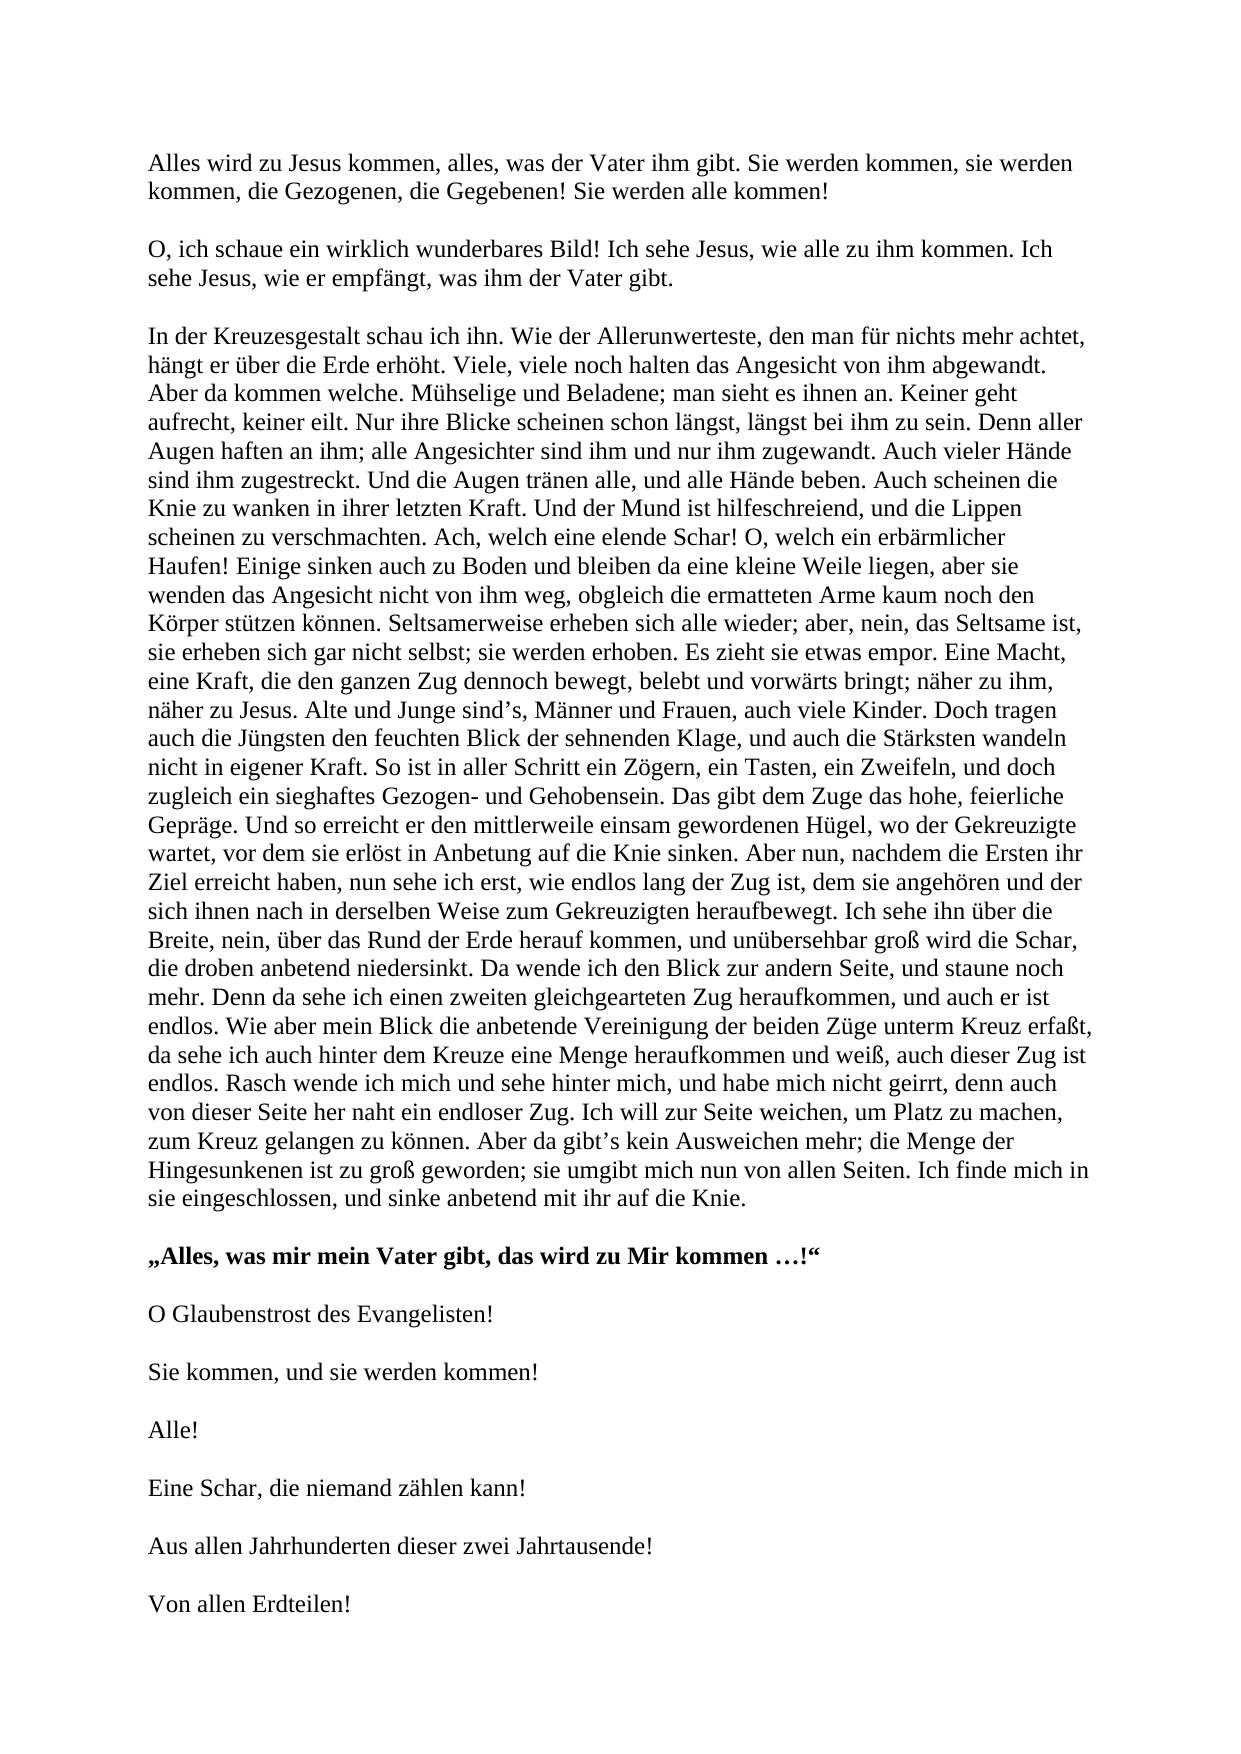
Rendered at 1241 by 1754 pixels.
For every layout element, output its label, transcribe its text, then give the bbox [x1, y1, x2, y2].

text Alle! [148, 1415, 1093, 1444]
text O, ich schaue ein wirklich wunderbares Bild! Ich sehe Jesus, wie alle zu ihm kommen. Ich sehe Jesus, wie er empfängt, was ihm der Vater gibt. [148, 234, 1093, 292]
text O Glaubenstrost des Evangelisten! [148, 1299, 1093, 1328]
text In der Kreuzesgestalt schau ich ihn. Wie der Allerunwerteste, den man für nichts mehr achtet, hängt er über die Erde erhöht. Viele, viele noch halten das Angesicht von ihm abgewandt. Aber da kommen welche. Mühselige und Beladene; man sieht es ihnen an. Keiner geht aufrecht, keiner eilt. Nur ihre Blicke scheinen schon längst, längst bei ihm zu sein. Denn aller Augen haften an ihm; alle Angesichter sind ihm und nur ihm zugewandt. Auch vieler Hände sind ihm zugestreckt. Und die Augen tränen alle, und alle Hände beben. Auch scheinen die Knie zu wanken in ihrer letzten Kraft. Und der Mund ist hilfeschreiend, und die Lippen scheinen zu verschmachten. Ach, welch eine elende Schar! O, welch ein erbärmlicher Haufen! Einige sinken auch zu Boden und bleiben da eine kleine Weile liegen, aber sie wenden das Angesicht nicht von ihm weg, obgleich die ermatteten Arme kaum noch den Körper stützen können. Seltsamerweise erheben sich alle wieder; aber, nein, das Seltsame ist, sie erheben sich gar nicht selbst; sie werden erhoben. Es zieht sie etwas empor. Eine Macht, eine Kraft, die den ganzen Zug dennoch bewegt, belebt und vorwärts bringt; näher zu ihm, näher zu Jesus. Alte und Junge sind’s, Männer und Frauen, auch viele Kinder. Doch tragen auch die Jüngsten den feuchten Blick der sehnenden Klage, und auch die Stärksten wandeln nicht in eigener Kraft. So ist in aller Schritt ein Zögern, ein Tasten, ein Zweifeln, und doch zugleich ein sieghaftes Gezogen- und Gehobensein. Das gibt dem Zuge das hohe, feierliche Gepräge. Und so erreicht er den mittlerweile einsam gewordenen Hügel, wo der Gekreuzigte wartet, vor dem sie erlöst in Anbetung auf die Knie sinken. Aber nun, nachdem die Ersten ihr Ziel erreicht haben, nun sehe ich erst, wie endlos lang der Zug ist, dem sie angehören und der sich ihnen nach in derselben Weise zum Gekreuzigten heraufbewegt. Ich sehe ihn über die Breite, nein, über das Rund der Erde herauf kommen, und unübersehbar groß wird die Schar, die droben anbetend niedersinkt. Da wende ich den Blick zur andern Seite, und staune noch mehr. Denn da sehe ich einen zweiten gleichgearteten Zug heraufkommen, und auch er ist endlos. Wie aber mein Blick die anbetende Vereinigung der beiden Züge unterm Kreuz erfaßt, da sehe ich auch hinter dem Kreuze eine Menge heraufkommen und weiß, auch dieser Zug ist endlos. Rasch wende ich mich und sehe hinter mich, und habe mich nicht geirrt, denn auch von dieser Seite her naht ein endloser Zug. Ich will zur Seite weichen, um Platz zu machen, zum Kreuz gelangen zu können. Aber da gibt’s kein Ausweichen mehr; die Menge der Hingesunkenen ist zu groß geworden; sie umgibt mich nun von allen Seiten. Ich finde mich in sie eingeschlossen, und sinke anbetend mit ihr auf die Knie. [148, 321, 1093, 1212]
text „Alles, was mir mein Vater gibt, das wird zu Mir kommen …!“ [148, 1241, 1093, 1270]
text Aus allen Jahrhunderten dieser zwei Jahrtausende! [148, 1531, 1093, 1560]
text Von allen Erdteilen! [148, 1589, 1093, 1618]
text Alles wird zu Jesus kommen, alles, was der Vater ihm gibt. Sie werden kommen, sie werden kommen, die Gezogenen, die Gegebenen! Sie werden alle kommen! [148, 148, 1093, 205]
text Sie kommen, und sie werden kommen! [148, 1357, 1093, 1386]
text Eine Schar, die niemand zählen kann! [148, 1473, 1093, 1502]
